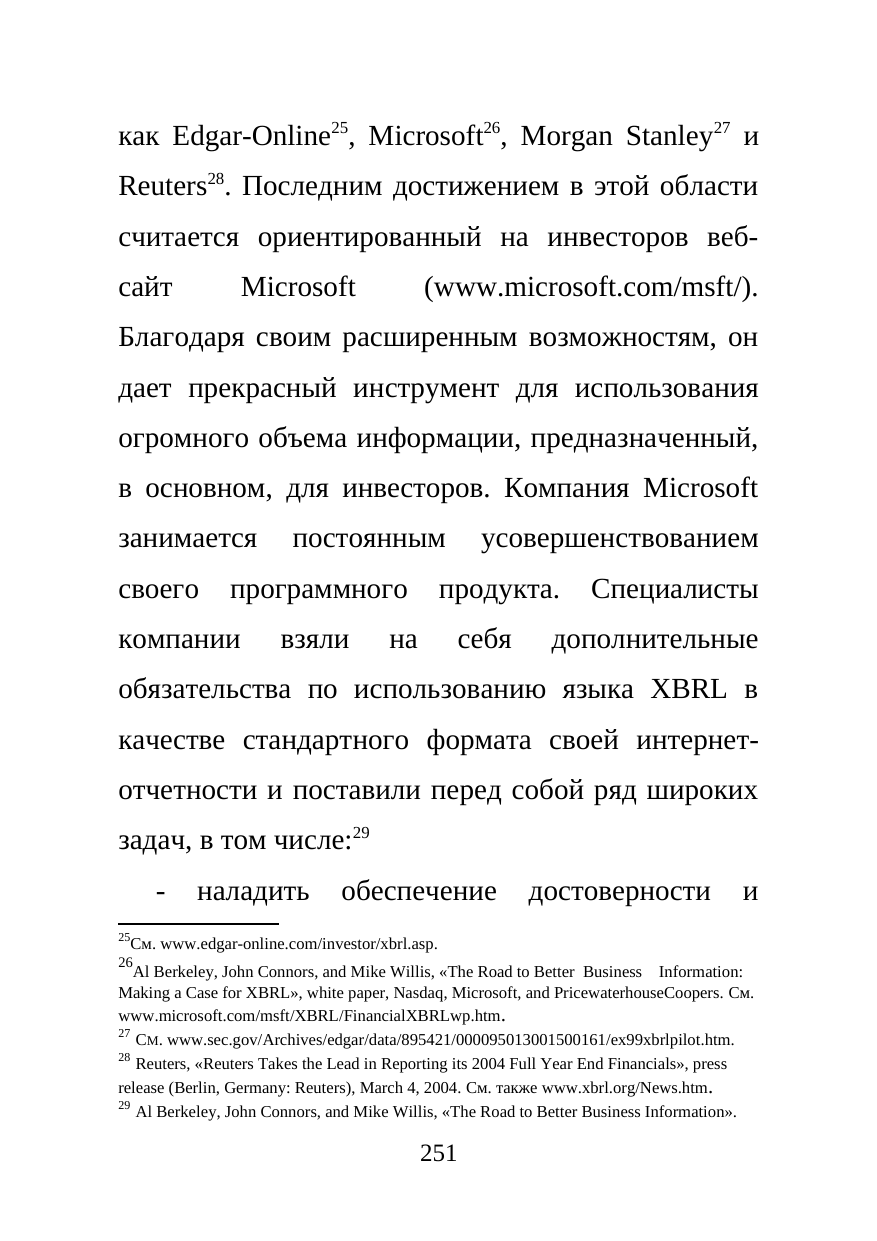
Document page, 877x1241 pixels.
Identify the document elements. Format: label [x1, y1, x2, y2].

text [118, 118, 759, 856]
text [156, 873, 759, 906]
